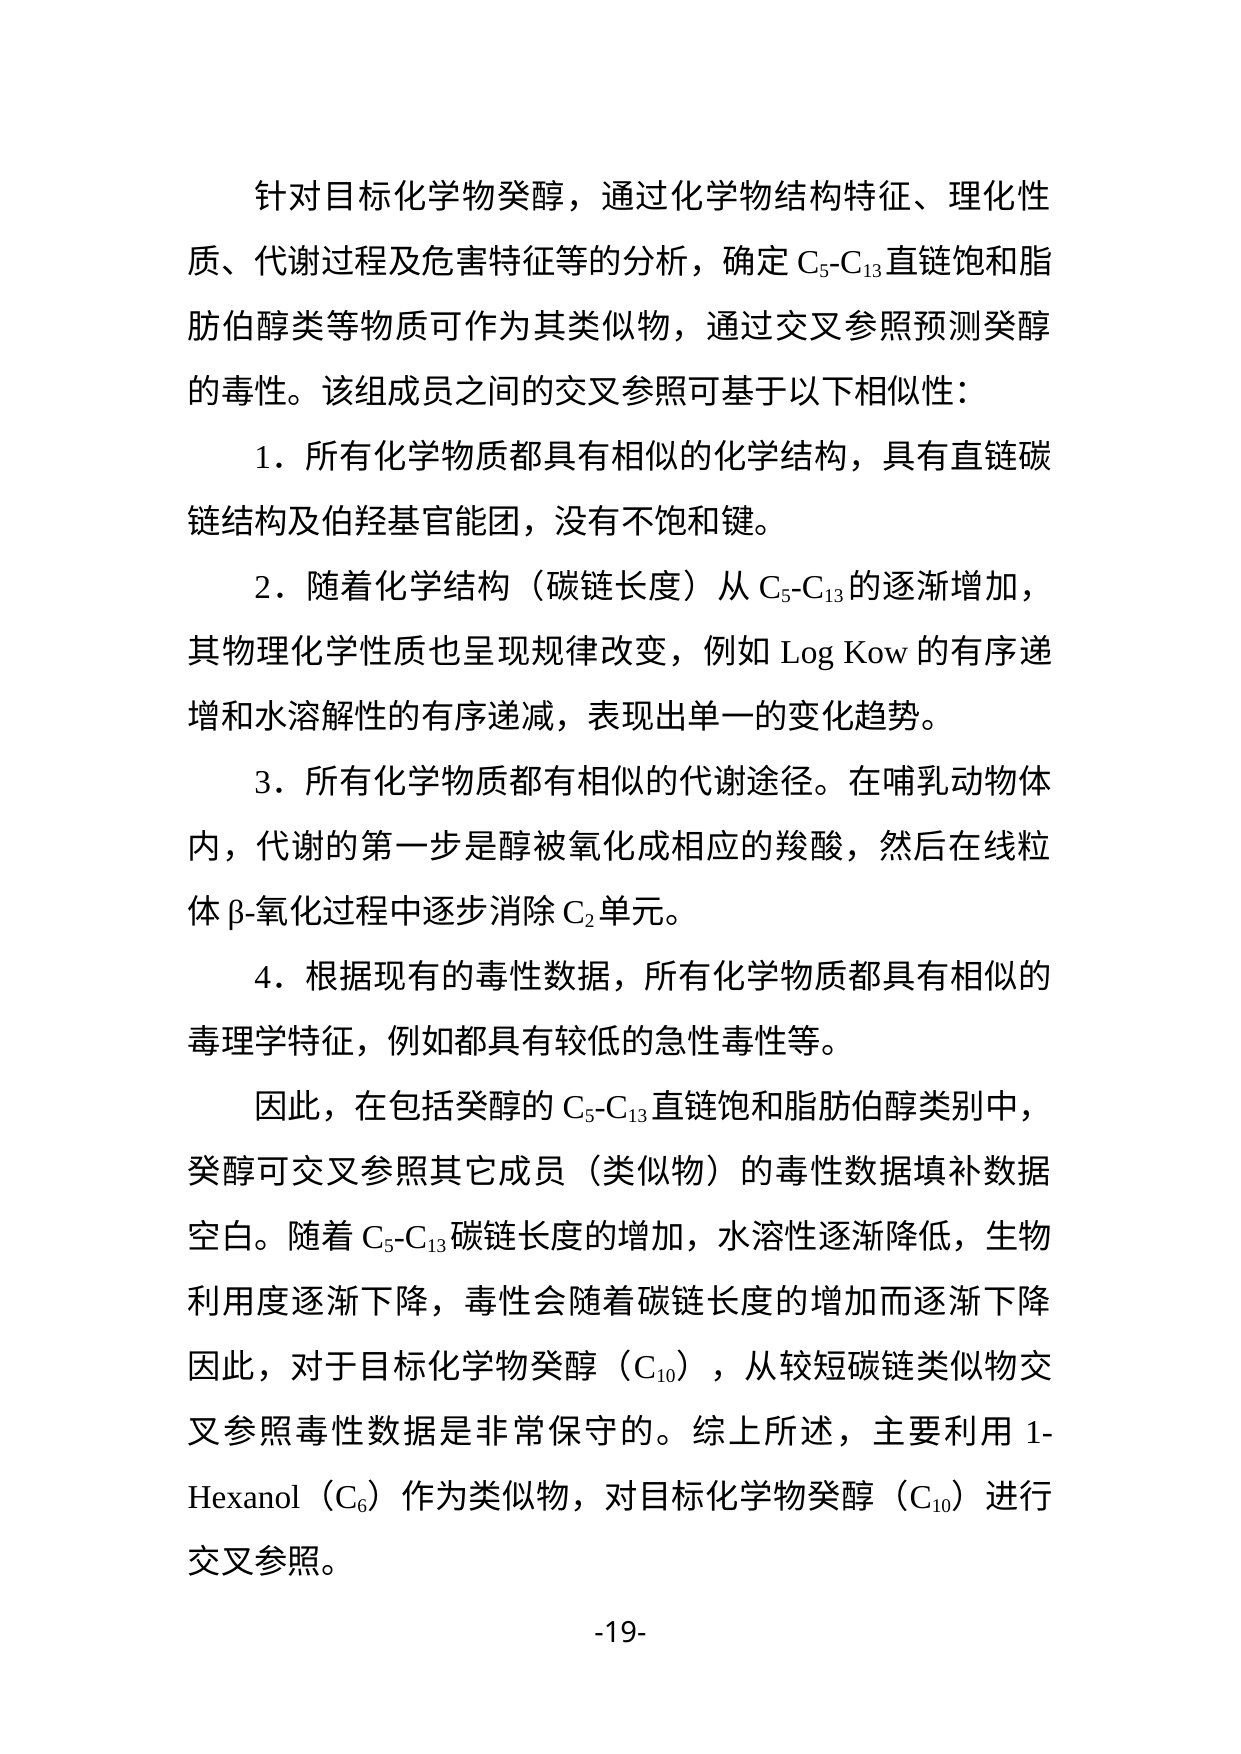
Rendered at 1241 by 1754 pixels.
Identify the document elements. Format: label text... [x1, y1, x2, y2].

text 4．根据现有的毒性数据，所有化学物质都具有相似的毒理学特征，例如都具有较低的急性毒性等。 [187, 942, 1053, 1072]
text 因此，在包括癸醇的C5-C13直链饱和脂肪伯醇类别中，癸醇可交叉参照其它成员（类似物）的毒性数据填补数据空白。随着C5-C13碳链长度的增加，水溶性逐渐降低，生物利用度逐渐下降，毒性会随着碳链长度的增加而逐渐下降。因此，对于目标化学物癸醇（C10），从较短碳链类似物交叉参照毒性数据是非常保守的。综上所述，主要利用1-Hexanol（C6）作为类似物，对目标化学物癸醇（C10）进行交叉参照。 [187, 1072, 1053, 1592]
text 1．所有化学物质都具有相似的化学结构，具有直链碳链结构及伯羟基官能团，没有不饱和键。 [187, 422, 1053, 552]
text 针对目标化学物癸醇，通过化学物结构特征、理化性质、代谢过程及危害特征等的分析，确定C5-C13直链饱和脂肪伯醇类等物质可作为其类似物，通过交叉参照预测癸醇的毒性。该组成员之间的交叉参照可基于以下相似性： [187, 162, 1053, 422]
text 2．随着化学结构（碳链长度）从C5-C13的逐渐增加，其物理化学性质也呈现规律改变，例如Log Kow的有序递增和水溶解性的有序递减，表现出单一的变化趋势。 [187, 552, 1053, 747]
text 3．所有化学物质都有相似的代谢途径。在哺乳动物体内，代谢的第一步是醇被氧化成相应的羧酸，然后在线粒体β-氧化过程中逐步消除C2单元。 [187, 747, 1053, 942]
